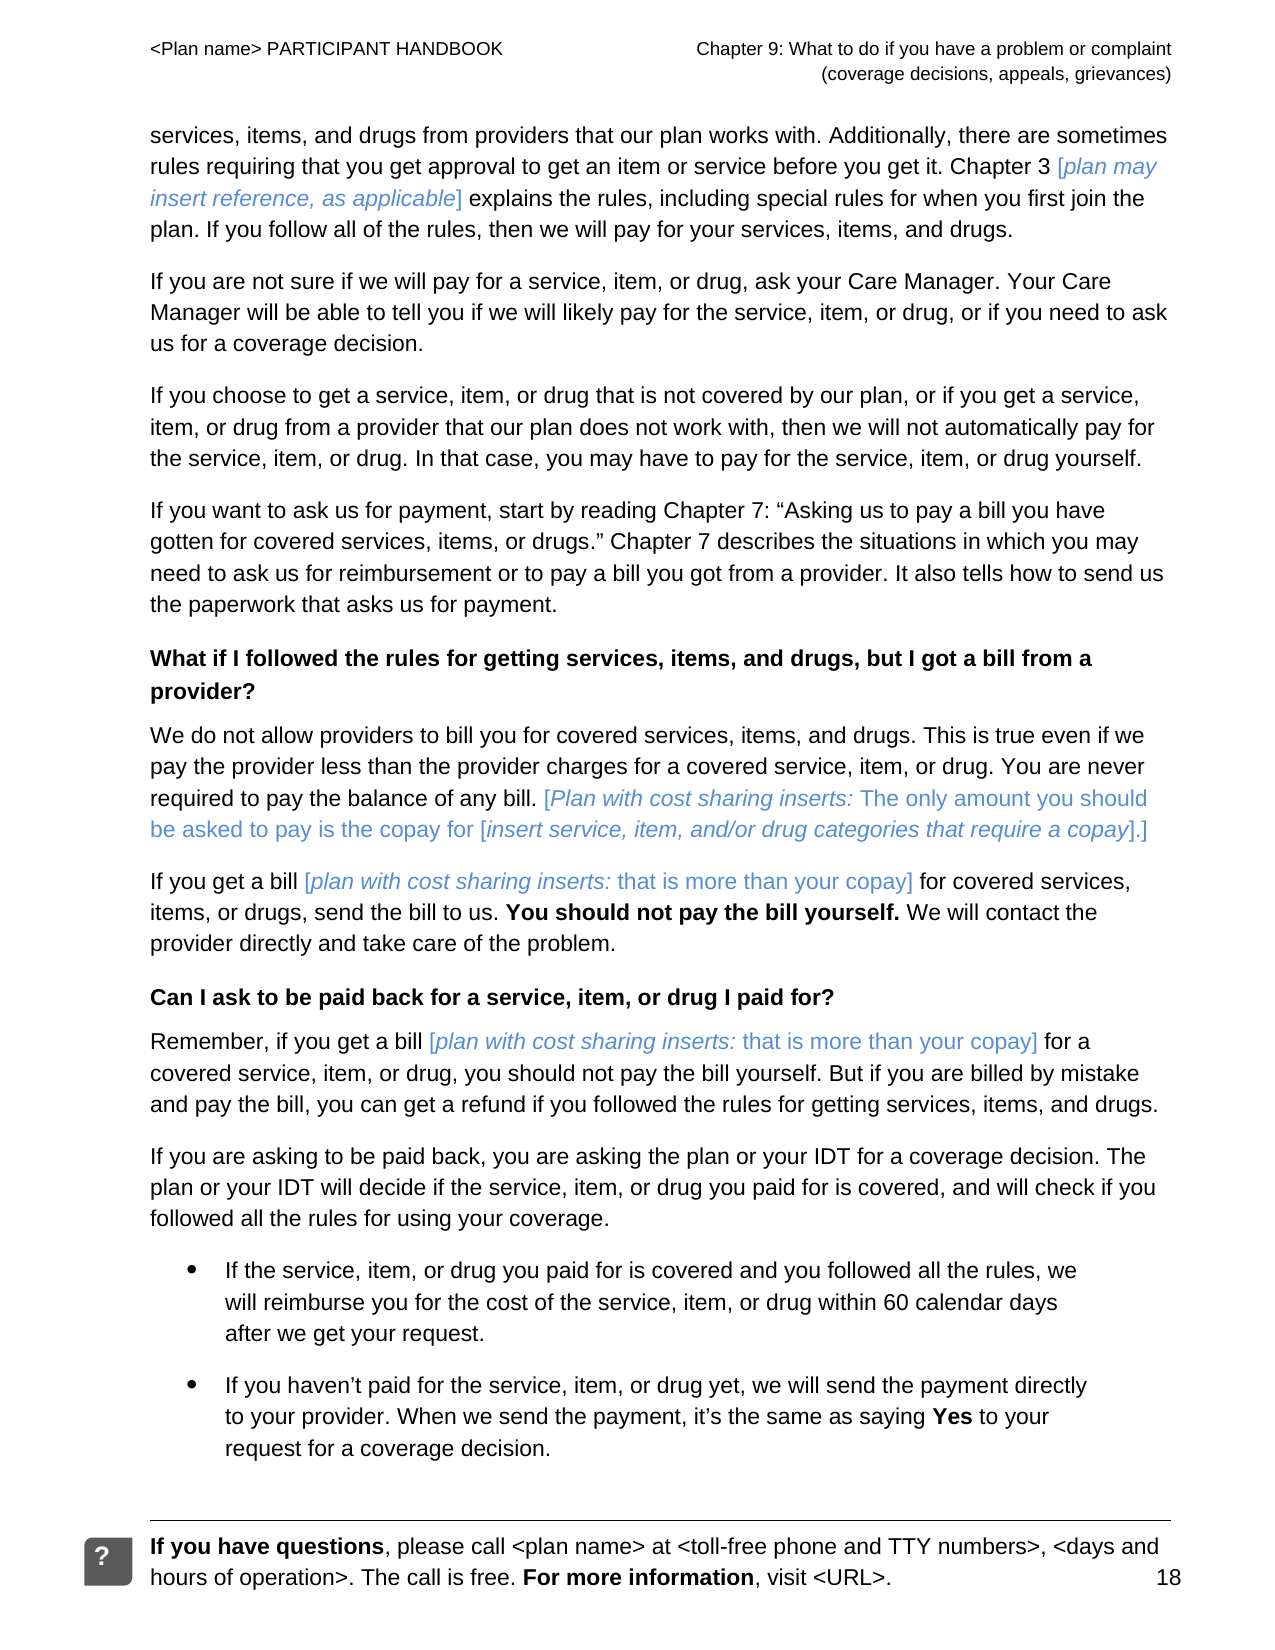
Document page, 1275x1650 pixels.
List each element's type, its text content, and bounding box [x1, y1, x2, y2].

text If you get a bill [plan with cost sharing inserts: that is more than your copay] for covered services, items, or drugs, send the bill to us. You should not pay the bill yourself. We will contact the provider directly and take care of the problem. [150, 864, 1171, 958]
text We do not allow providers to bill you for covered services, items, and drugs. This is true even if we pay the provider less than the provider charges for a covered service, item, or drug. You are never required to pay the balance of any bill. [Plan with cost sharing inserts: The only amount you should be asked to pay is the copay for [insert service, item, and/or drug categories that require a copay].] [150, 718, 1171, 843]
subtitle Can I ask to be paid back for a service, item, or drug I paid for? [150, 979, 1096, 1012]
text If you are not sure if we will pay for a service, item, or drug, ask your Care Manager. Your Care Manager will be able to tell you if we will likely pay for the service, item, or drug, or if you need to ask us for a coverage decision. [150, 264, 1171, 358]
text If you want to ask us for payment, start by reading Chapter 7: “Asking us to pay a bill you have gotten for covered services, items, or drugs.” Chapter 7 describes the situations in which you may need to ask us for reimbursement or to pay a bill you got from a provider. It also tells how to send us the paperwork that asks us for payment. [150, 493, 1171, 618]
list If the service, item, or drug you paid for is covered and you followed all the rules, we will reimburse you for the cost of the service, item, or drug within 60 calendar days after we get your request. [187, 1254, 1096, 1348]
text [150, 118, 1171, 243]
subtitle What if I followed the rules for getting services, items, and drugs, but I got a bill from a provider? [150, 639, 1096, 706]
text Remember, if you get a bill [plan with cost sharing inserts: that is more than your copay] for a covered service, item, or drug, you should not pay the bill yourself. But if you are billed by mistake and pay the bill, you can get a refund if you followed the rules for getting services, items, and drugs. [150, 1025, 1171, 1118]
text If you choose to get a service, item, or drug that is not covered by our plan, or if you get a service, item, or drug from a provider that our plan does not work with, then we will not automatically pay for the service, item, or drug. In that case, you may have to pay for the service, item, or drug yourself. [150, 379, 1171, 473]
text If you are asking to be paid back, you are asking the plan or your IDT for a coverage decision. The plan or your IDT will decide if the service, item, or drug you paid for is covered, and will check if you followed all the rules for using your coverage. [150, 1139, 1171, 1233]
list If you haven’t paid for the service, item, or drug yet, we will send the payment directly to your provider. When we send the payment, it’s the same as saying Yes to your request for a coverage decision. [187, 1368, 1096, 1462]
